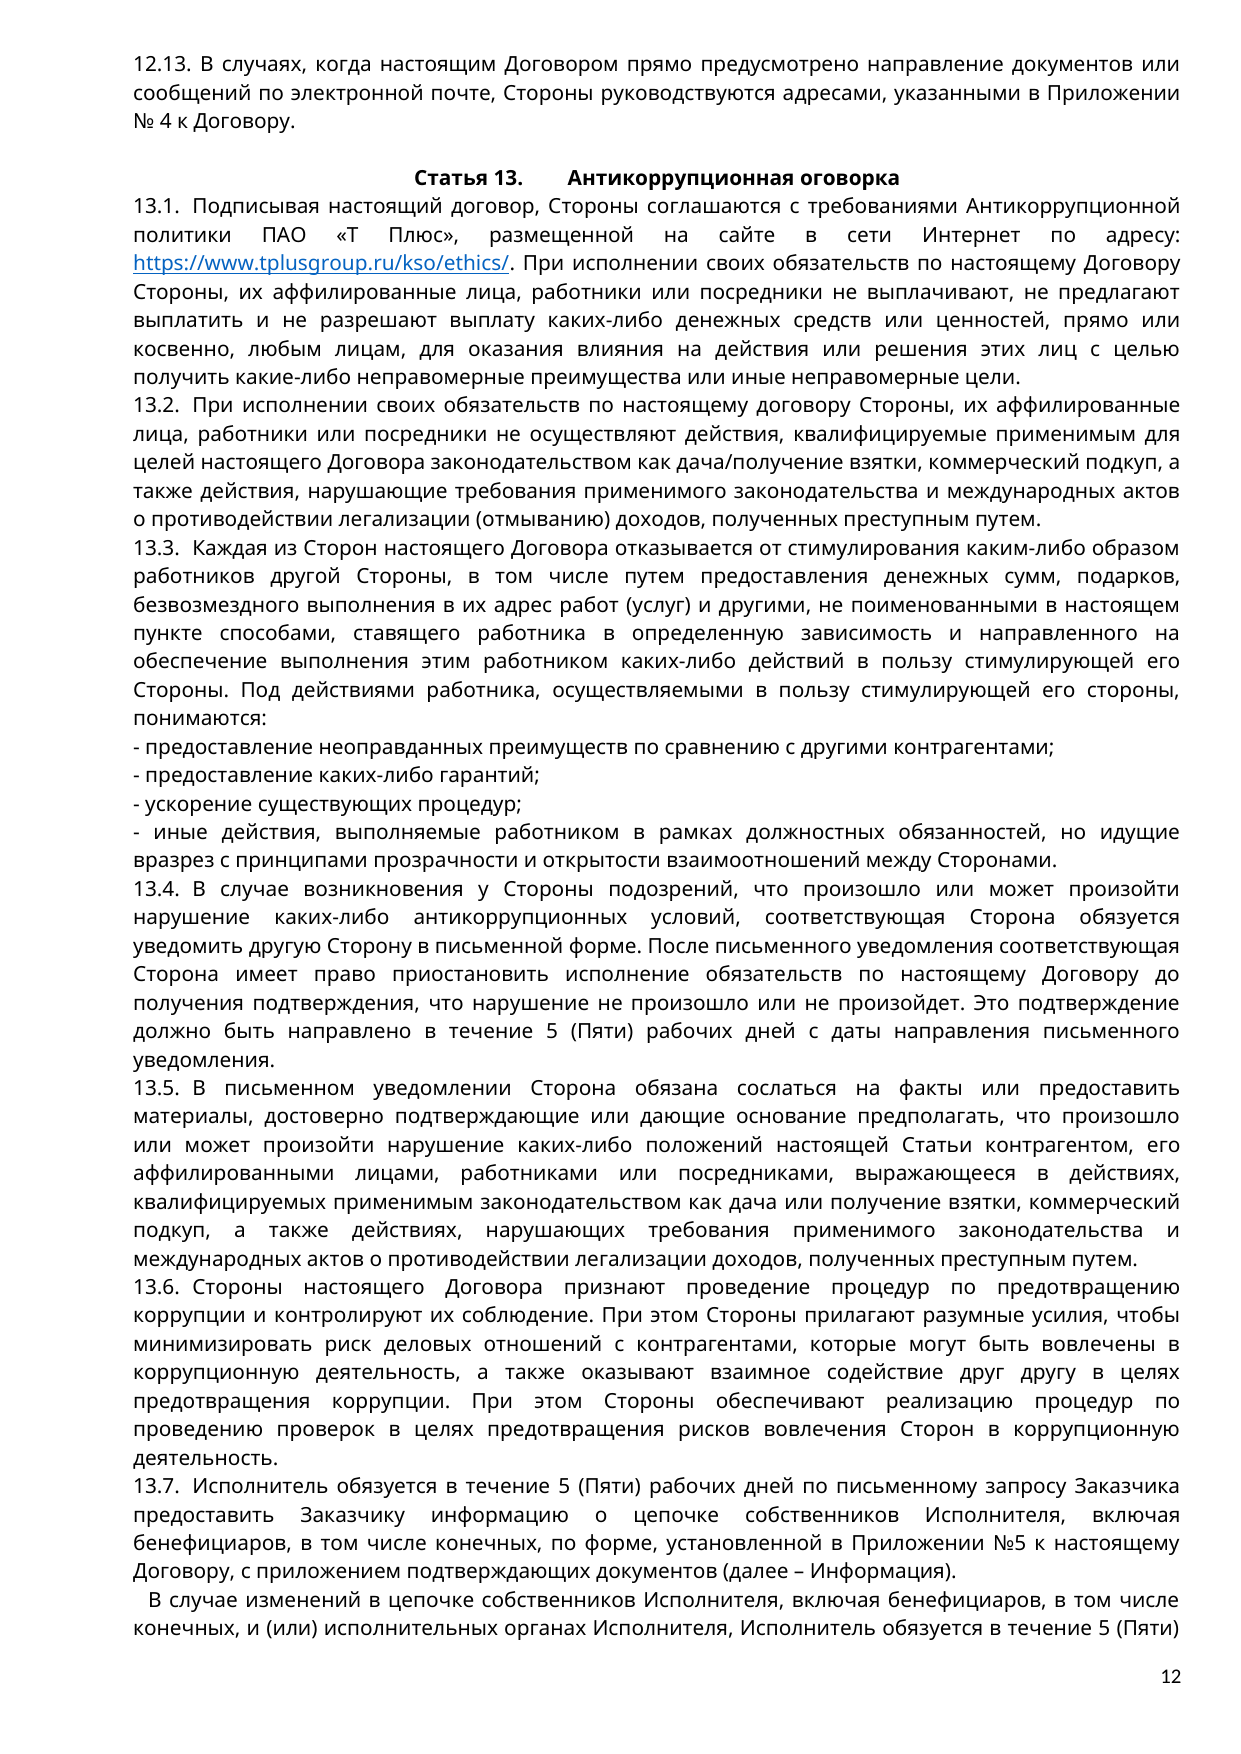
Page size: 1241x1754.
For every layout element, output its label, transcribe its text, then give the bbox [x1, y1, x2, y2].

list Стороны настоящего Договора признают проведение процедур по предотвращению коррупции и контролируют их соблюдение. При этом Стороны прилагают разумные усилия, чтобы минимизировать риск деловых отношений с контрагентами, которые могут быть вовлечены в коррупционную деятельность, а также оказывают взаимное содействие друг другу в целях предотвращения коррупции. При этом Стороны обеспечивают реализацию процедур по проведению проверок в целях предотвращения рисков вовлечения Сторон в коррупционную деятельность. [133, 1272, 1181, 1471]
list - предоставление неоправданных преимуществ по сравнению с другими контрагентами; [133, 732, 1181, 760]
list В случае возникновения у Стороны подозрений, что произошло или может произойти нарушение каких-либо антикоррупционных условий, соответствующая Сторона обязуется уведомить другую Сторону в письменной форме. После письменного уведомления соответствующая Сторона имеет право приостановить исполнение обязательств по настоящему Договору до получения подтверждения, что нарушение не произошло или не произойдет. Это подтверждение должно быть направлено в течение 5 (Пяти) рабочих дней с даты направления письменного уведомления. [133, 874, 1181, 1073]
text 12.13. В случаях, когда настоящим Договором прямо предусмотрено направление документов или сообщений по электронной почте, Стороны руководствуются адресами, указанными в Приложении № 4 к Договору. [133, 49, 1181, 135]
list Подписывая настоящий договор, Стороны соглашаются с требованиями Антикоррупционной политики ПАО «Т Плюс», размещенной на сайте в сети Интернет по адресу: https://www.tplusgroup.ru/kso/ethics/. При исполнении своих обязательств по настоящему Договору Стороны, их аффилированные лица, работники или посредники не выплачивают, не предлагают выплатить и не разрешают выплату каких-либо денежных средств или ценностей, прямо или косвенно, любым лицам, для оказания влияния на действия или решения этих лиц с целью получить какие-либо неправомерные преимущества или иные неправомерные цели. [133, 192, 1181, 391]
subtitle Антикоррупционная оговорка [133, 163, 1181, 192]
list Каждая из Сторон настоящего Договора отказывается от стимулирования каким-либо образом работников другой Стороны, в том числе путем предоставления денежных сумм, подарков, безвозмездного выполнения в их адрес работ (услуг) и другими, не поименованными в настоящем пункте способами, ставящего работника в определенную зависимость и направленного на обеспечение выполнения этим работником каких-либо действий в пользу стимулирующей его Стороны. Под действиями работника, осуществляемыми в пользу стимулирующей его стороны, понимаются: [133, 533, 1181, 732]
list При исполнении своих обязательств по настоящему договору Стороны, их аффилированные лица, работники или посредники не осуществляют действия, квалифицируемые применимым для целей настоящего Договора законодательством как дача/получение взятки, коммерческий подкуп, а также действия, нарушающие требования применимого законодательства и международных актов о противодействии легализации (отмыванию) доходов, полученных преступным путем. [133, 391, 1181, 533]
list Исполнитель обязуется в течение 5 (Пяти) рабочих дней по письменному запросу Заказчика предоставить Заказчику информацию о цепочке собственников Исполнителя, включая бенефициаров, в том числе конечных, по форме, установленной в Приложении №5 к настоящему Договору, с приложением подтверждающих документов (далее – Информация). [133, 1471, 1181, 1585]
list В письменном уведомлении Сторона обязана сослаться на факты или предоставить материалы, достоверно подтверждающие или дающие основание предполагать, что произошло или может произойти нарушение каких-либо положений настоящей Статьи контрагентом, его аффилированными лицами, работниками или посредниками, выражающееся в действиях, квалифицируемых применимым законодательством как дача или получение взятки, коммерческий подкуп, а также действиях, нарушающих требования применимого законодательства и международных актов о противодействии легализации доходов, полученных преступным путем. [133, 1073, 1181, 1272]
list - ускорение существующих процедур; [133, 789, 1181, 817]
list - иные действия, выполняемые работником в рамках должностных обязанностей, но идущие вразрез с принципами прозрачности и открытости взаимоотношений между Сторонами. [133, 817, 1181, 874]
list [133, 1585, 1181, 1642]
list - предоставление каких-либо гарантий; [133, 760, 1181, 789]
